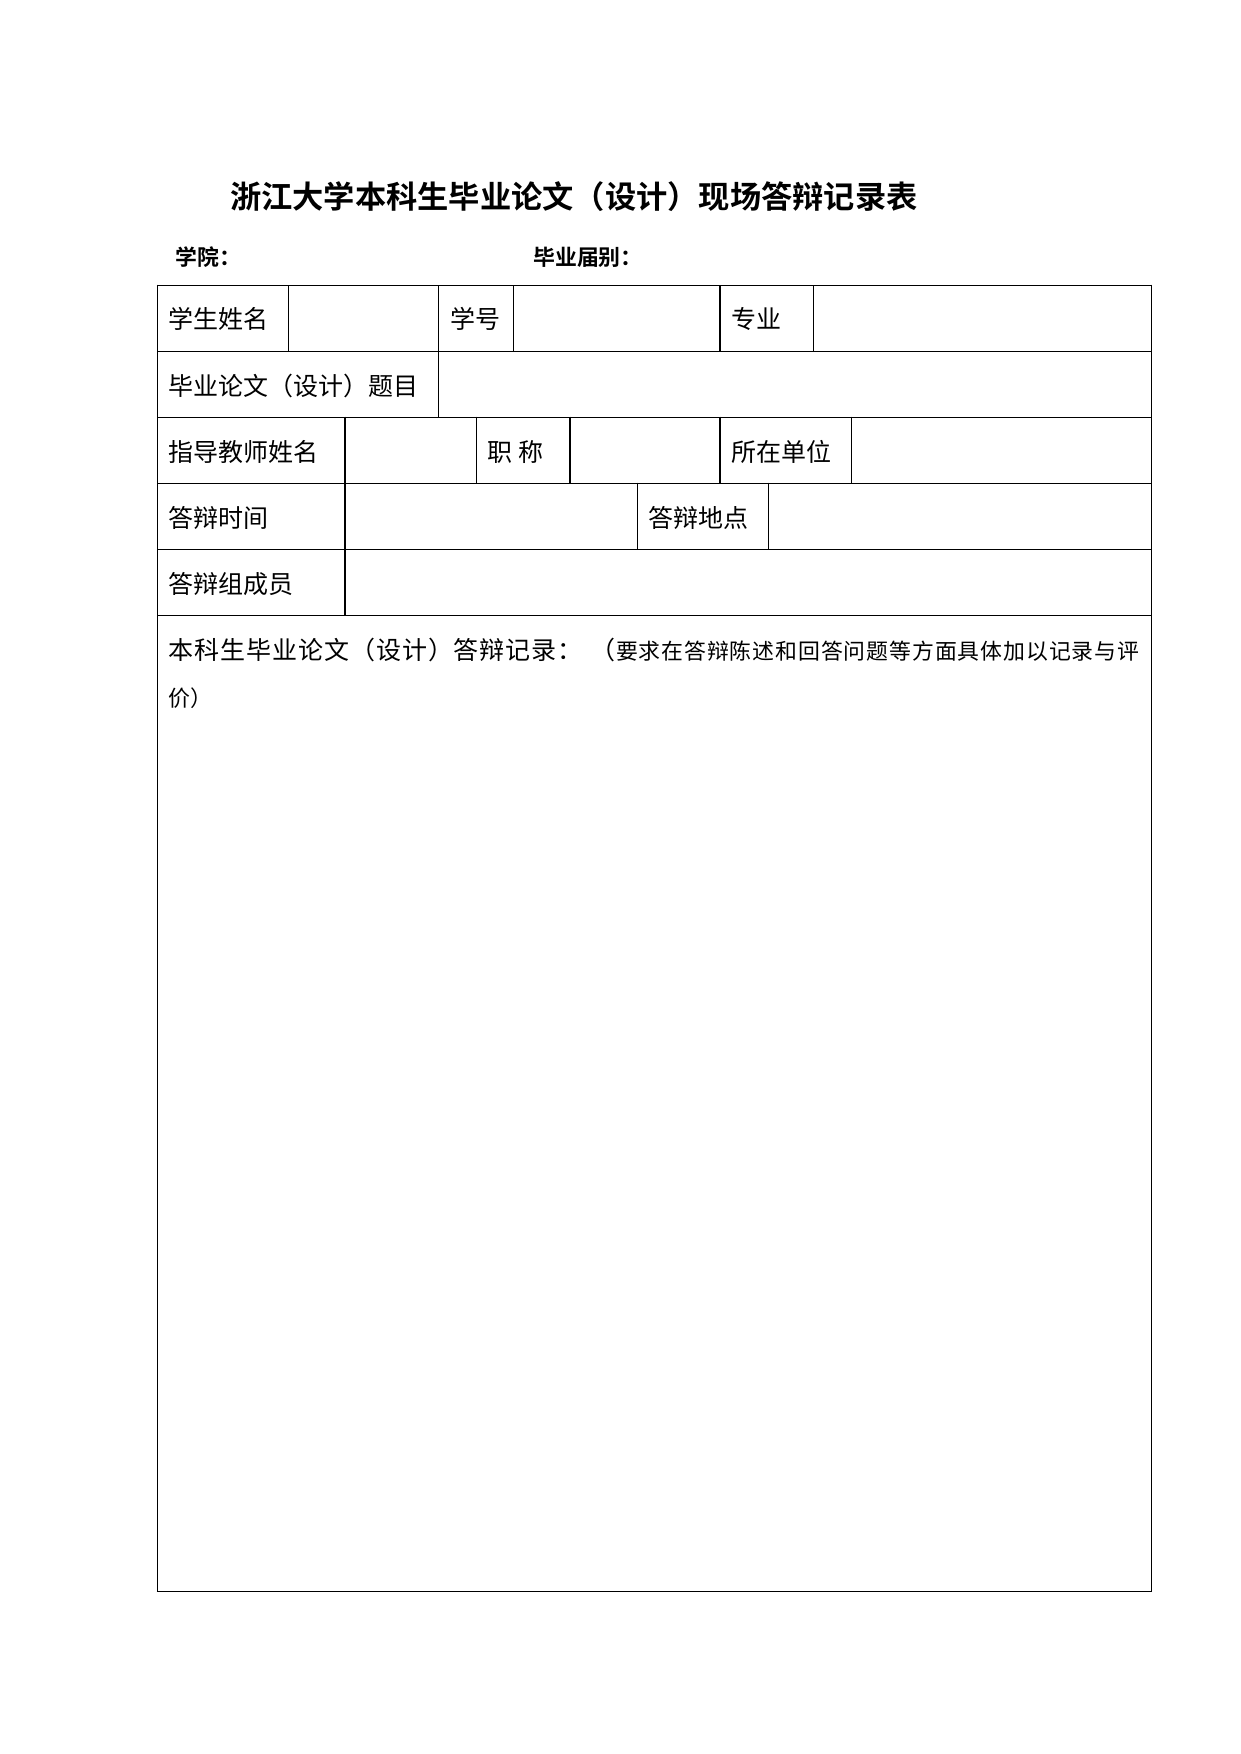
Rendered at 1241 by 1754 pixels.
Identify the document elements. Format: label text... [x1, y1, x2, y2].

table_cell 毕业论文（设计）题目 [158, 352, 438, 417]
table_cell 所在单位 [721, 418, 851, 483]
table_header 专业 [721, 286, 813, 351]
table_cell [769, 484, 1151, 549]
table_cell 答辩地点 [638, 484, 768, 549]
text 学院： 毕业届别： [131, 239, 1087, 272]
table_cell [852, 418, 1151, 483]
table_cell [346, 484, 637, 549]
text 浙江大学本科生毕业论文（设计）现场答辩记录表 [169, 162, 1087, 227]
table_header [814, 286, 1151, 351]
table_cell 指导教师姓名 [158, 418, 344, 483]
table_cell 答辩时间 [158, 484, 344, 549]
table_header 学生姓名 [158, 286, 288, 351]
table_cell 职 称 [477, 418, 569, 483]
table_header [289, 286, 438, 351]
table_cell [439, 352, 1151, 417]
table_cell [571, 418, 719, 483]
table_cell 答辩组成员 [158, 550, 344, 615]
table_cell [346, 418, 476, 483]
table_cell [346, 550, 1151, 615]
table_header [514, 286, 719, 351]
table_header 学号 [439, 286, 513, 351]
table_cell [158, 616, 1151, 1591]
